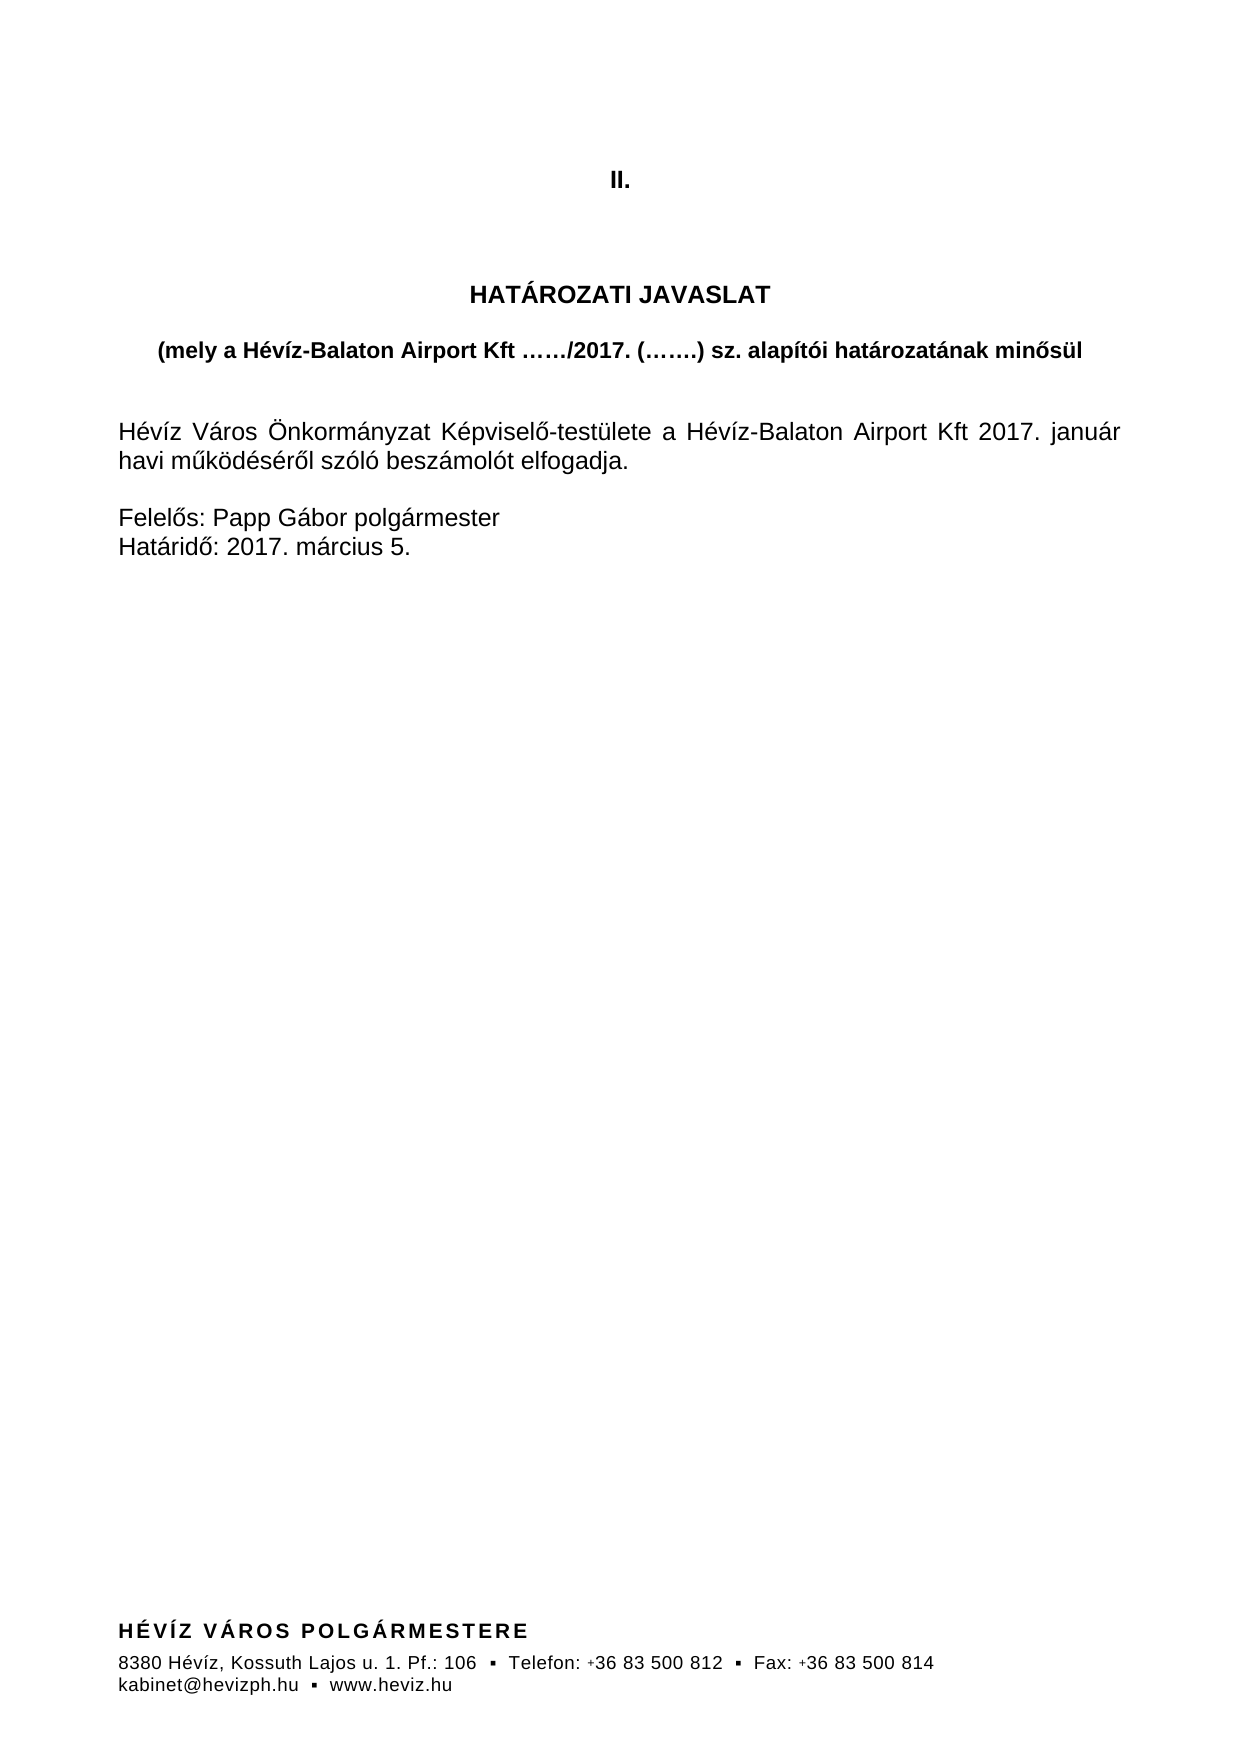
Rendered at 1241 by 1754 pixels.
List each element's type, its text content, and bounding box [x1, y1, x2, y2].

text Felelős: polgármester [118, 503, 1122, 532]
text (mely a Hévíz-Balaton Airport Kft ……/2017. (…….) sz. alapítói határozatának minősül [118, 337, 1122, 364]
text II. [118, 165, 1122, 193]
text Határidő: 2017. március 5. [118, 532, 1122, 561]
text HATÁROZATI JAVASLAT [118, 280, 1122, 308]
text Hévíz Város Önkormányzat Képviselő-testülete a Hévíz-Balaton Airport Kft 2017. január havi működéséről szóló beszámolót elfogadja. [118, 417, 1122, 474]
